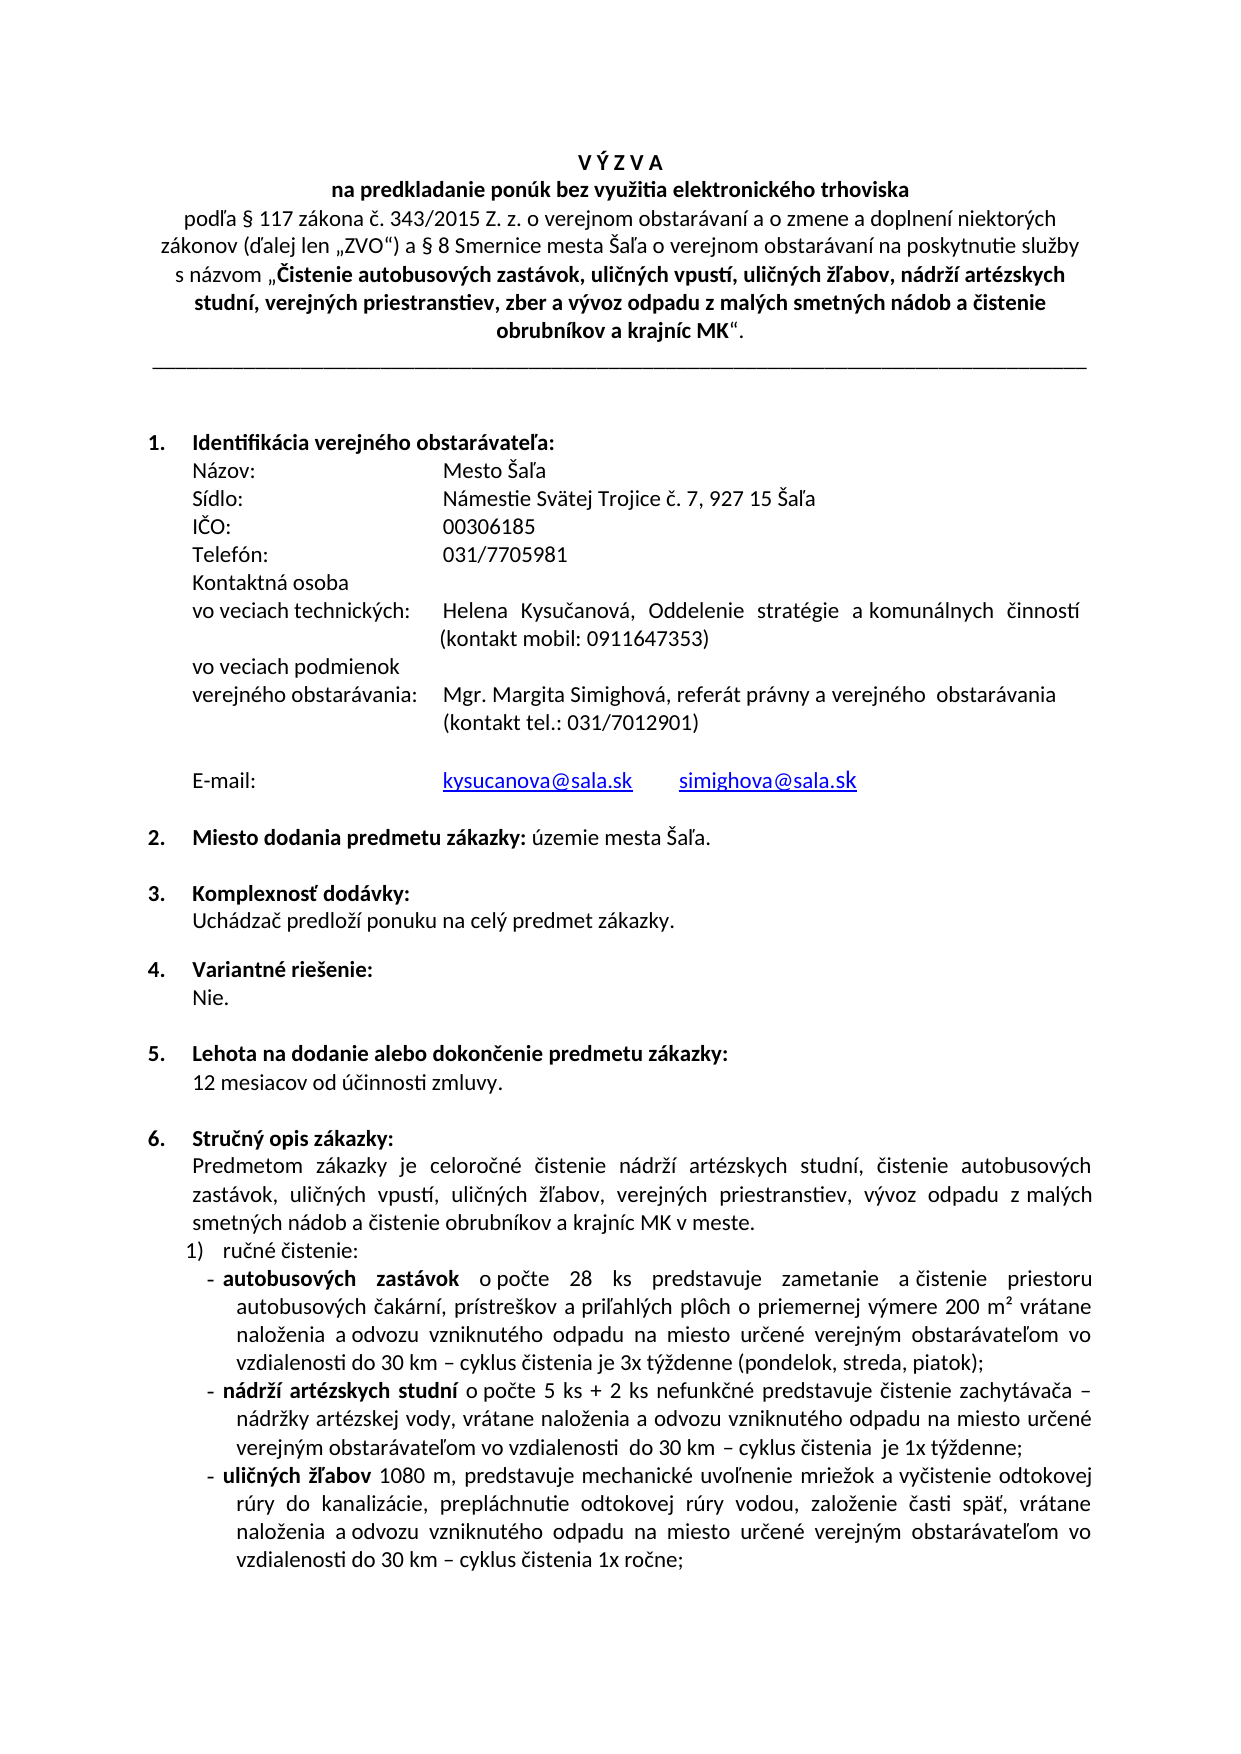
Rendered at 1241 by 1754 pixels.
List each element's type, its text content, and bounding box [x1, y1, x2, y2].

list autobusových zastávok o počte 28 ks predstavuje zametanie a čistenie priestoru autobusových čakární, prístreškov a priľahlých plôch o priemernej výmere 200 m² vrátane naloženia a odvozu vzniknutého odpadu na miesto určené verejným obstarávateľom vo vzdialenosti do 30 km – cyklus čistenia je 3x týždenne (pondelok, streda, piatok); [207, 1264, 1093, 1376]
text podľa § 117 zákona č. 343/2015 Z. z. o verejnom obstarávaní a o zmene a doplnení niektorých zákonov (ďalej len „ZVO“) a § 8 Smernice mesta Šaľa o verejnom obstarávaní na poskytnutie služby s názvom „Čistenie autobusových zastávok, uličných vpustí, uličných žľabov, nádrží artézskych studní, verejných priestranstiev, zber a vývoz odpadu z malých smetných nádob a čistenie obrubníkov a krajníc MK“. [148, 204, 1093, 344]
list Stručný opis zákazky: [148, 1124, 1093, 1152]
text vo veciach podmienok [192, 652, 1093, 680]
text na predkladanie ponúk bez využitia elektronického trhoviska [148, 176, 1093, 204]
text Predmetom zákazky je celoročné čistenie nádrží artézskych studní, čistenie autobusových zastávok, uličných vpustí, uličných žľabov, verejných priestranstiev, vývoz odpadu z malých smetných nádob a čistenie obrubníkov a krajníc MK v meste. [192, 1152, 1093, 1236]
text (kontakt tel.: 031/7012901) [369, 708, 1093, 736]
list Miesto dodania predmetu zákazky: územie mesta Šaľa. [148, 823, 1093, 851]
list nádrží artézskych studní o počte 5 ks + 2 ks nefunkčné predstavuje čistenie zachytávača – nádržky artézskej vody, vrátane naloženia a odvozu vzniknutého odpadu na miesto určené verejným obstarávateľom vo vzdialenosti do 30 km – cyklus čistenia je 1x týždenne; [207, 1376, 1093, 1461]
text Uchádzač predloží ponuku na celý predmet zákazky. [192, 907, 1093, 935]
list Telefón: 031/7705981 [192, 540, 1093, 568]
text V Ý Z V A [148, 148, 1093, 176]
list ručné čistenie: [185, 1236, 1093, 1264]
text __________________________________________________________________________________ [148, 344, 1093, 372]
list IČO: 00306185 [192, 512, 1093, 540]
list uličných žľabov 1080 m, predstavuje mechanické uvoľnenie mriežok a vyčistenie odtokovej rúry do kanalizácie, prepláchnutie odtokovej rúry vodou, založenie časti späť, vrátane naloženia a odvozu vzniknutého odpadu na miesto určené verejným obstarávateľom vo vzdialenosti do 30 km – cyklus čistenia 1x ročne; [207, 1461, 1093, 1573]
list Nie. [192, 983, 1093, 1012]
list Identifikácia verejného obstarávateľa: [148, 428, 1093, 456]
list Kontaktná osoba [192, 568, 1093, 596]
list Sídlo: Námestie Svätej Trojice č. 7, 927 15 Šaľa [192, 484, 1093, 512]
text verejného obstarávania: Mgr. Margita Simighová, referát právny a verejného obstarávania [192, 680, 1093, 708]
text E-mail: kysucanova@sala.sk simighova@sala.sk [192, 736, 1093, 794]
list 12 mesiacov od účinnosti zmluvy. [192, 1068, 1093, 1096]
list Lehota na dodanie alebo dokončenie predmetu zákazky: [148, 1039, 1093, 1068]
list Variantné riešenie: [148, 956, 1093, 983]
list vo veciach technických: Helena Kysučanová, Oddelenie stratégie a komunálnych činností (kontakt mobil: 0911647353) [192, 596, 1093, 652]
list Názov: Mesto Šaľa [192, 456, 1093, 484]
list Komplexnosť dodávky: [148, 879, 1093, 907]
